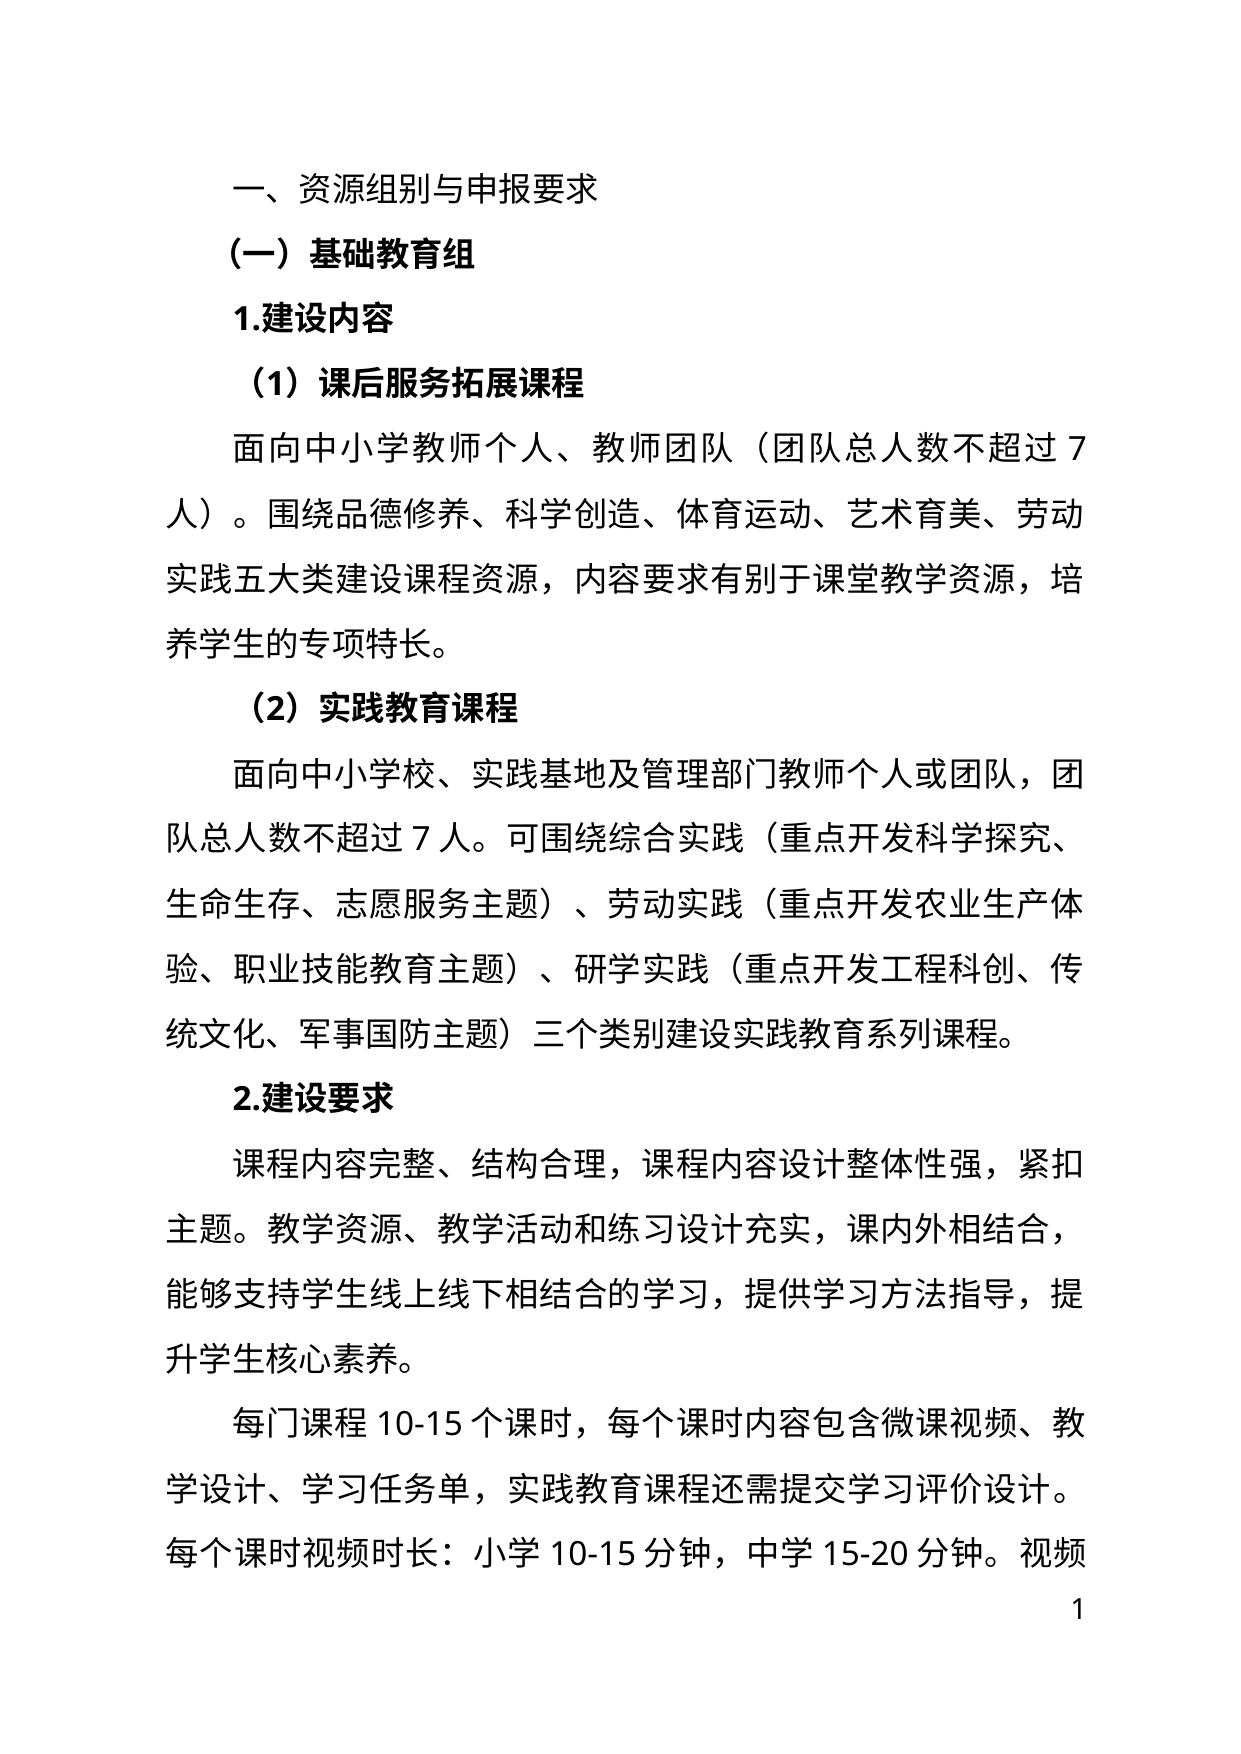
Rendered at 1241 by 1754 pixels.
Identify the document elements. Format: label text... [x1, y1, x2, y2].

text 面向中小学教师个人、教师团队（团队总人数不超过7人）。围绕品德修养、科学创造、体育运动、艺术育美、劳动实践五大类建设课程资源，内容要求有别于课堂教学资源，培养学生的专项特长。 [165, 414, 1087, 674]
text 一、资源组别与申报要求 [165, 154, 1087, 219]
text 面向中小学校、实践基地及管理部门教师个人或团队，团队总人数不超过7人。可围绕综合实践（重点开发科学探究、生命生存、志愿服务主题）、劳动实践（重点开发农业生产体验、职业技能教育主题）、研学实践（重点开发工程科创、传统文化、军事国防主题）三个类别建设实践教育系列课程。 [165, 739, 1087, 1064]
text 2.建设要求 [165, 1064, 1087, 1129]
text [165, 1389, 1087, 1584]
text （1）课后服务拓展课程 [165, 349, 1087, 414]
text 课程内容完整、结构合理，课程内容设计整体性强，紧扣主题。教学资源、教学活动和练习设计充实，课内外相结合，能够支持学生线上线下相结合的学习，提供学习方法指导，提升学生核心素养。 [165, 1129, 1087, 1389]
text 1.建设内容 [165, 284, 1087, 349]
text （2）实践教育课程 [165, 674, 1087, 739]
subtitle （一）基础教育组 [209, 219, 1087, 284]
